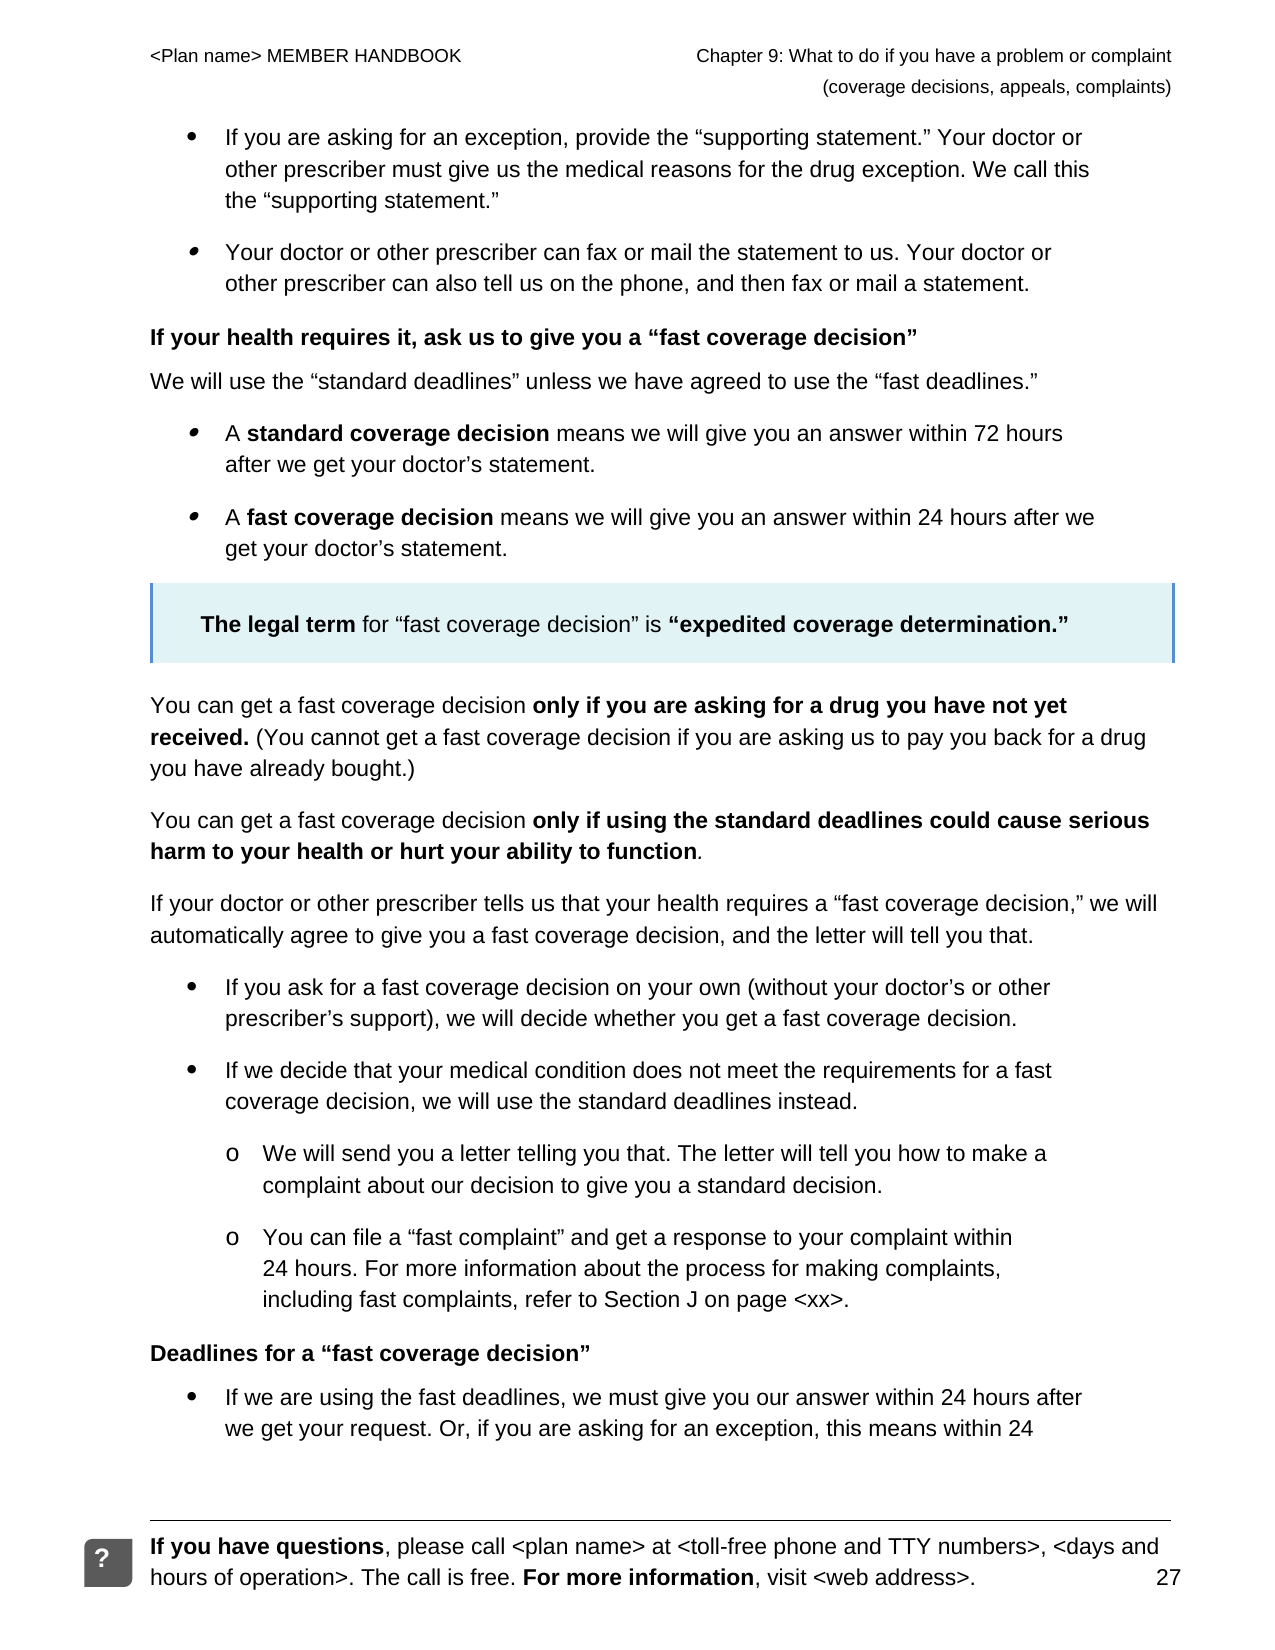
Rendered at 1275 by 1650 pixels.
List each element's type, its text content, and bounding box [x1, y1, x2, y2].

list If you ask for a fast coverage decision on your own (without your doctor’s or other prescriber’s support), we will decide whether you get a fast coverage decision. [187, 970, 1096, 1033]
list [187, 1381, 1096, 1443]
subtitle If your health requires it, ask us to give you a “fast coverage decision” [150, 319, 1096, 352]
subtitle Deadlines for a “fast coverage decision” [150, 1335, 1096, 1368]
list A fast coverage decision means we will give you an answer within 24 hours after we get your doctor’s statement. [187, 500, 1096, 562]
list Your doctor or other prescriber can fax or mail the statement to us. Your doctor or other prescriber can also tell us on the phone, and then fax or mail a statement. [187, 235, 1096, 298]
list If you are asking for an exception, provide the “supporting statement.” Your doctor or other prescriber must give us the medical reasons for the drug exception. We call this the “supporting statement.” [187, 121, 1096, 214]
text We will use the “standard deadlines” unless we have agreed to use the “fast deadlines.” [150, 364, 1171, 396]
list If your doctor or other prescriber tells us that your health requires a “fast coverage decision,” we will automatically agree to give you a fast coverage decision, and the letter will tell you that. [150, 887, 1171, 949]
list We will send you a letter telling you that. The letter will tell you how to make a complaint about our decision to give you a standard decision. [225, 1137, 1096, 1199]
list A standard coverage decision means we will give you an answer within 72 hours after we get your doctor’s statement. [187, 417, 1096, 479]
list If we decide that your medical condition does not meet the requirements for a fast coverage decision, we will use the standard deadlines instead. [187, 1053, 1096, 1116]
list You can get a fast coverage decision only if using the standard deadlines could cause serious harm to your health or hurt your ability to function. [150, 803, 1171, 866]
list You can file a “fast complaint” and get a response to your complaint within 24 hours. For more information about the process for making complaints, including fast complaints, refer to Section J on page <xx>. [225, 1220, 1096, 1314]
table_header The legal term for “fast coverage decision” is “expedited coverage determination.” [153, 586, 1172, 659]
list You can get a fast coverage decision only if you are asking for a drug you have not yet received. (You cannot get a fast coverage decision if you are asking us to pay you back for a drug you have already bought.) [150, 689, 1171, 783]
